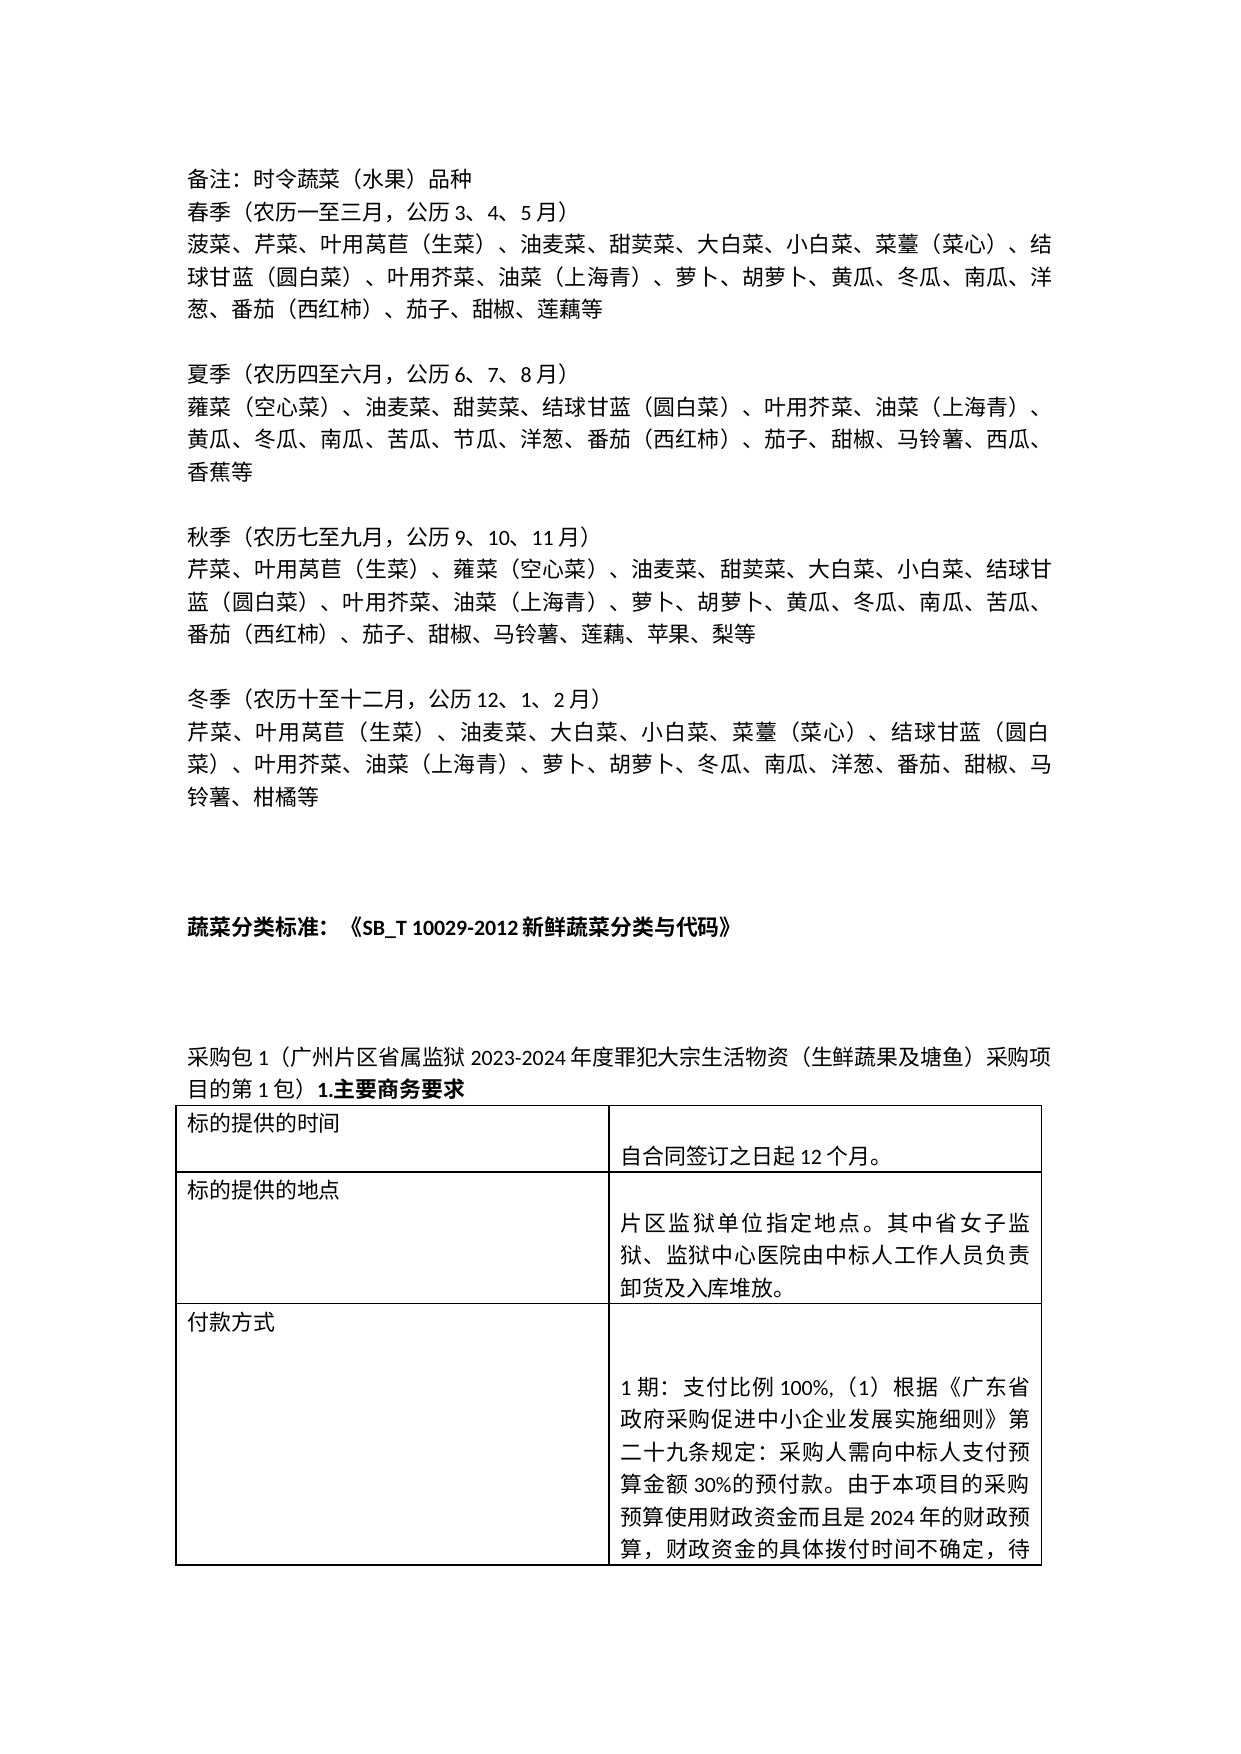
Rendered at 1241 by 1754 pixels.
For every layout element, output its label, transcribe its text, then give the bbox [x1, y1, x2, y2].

table_cell 付款方式 [177, 1304, 608, 1564]
text 芹菜、叶用莴苣（生菜）、蕹菜（空心菜）、油麦菜、甜荬菜、大白菜、小白菜、结球甘蓝（圆白菜）、叶用芥菜、油菜（上海青）、萝卜、胡萝卜、黄瓜、冬瓜、南瓜、苦瓜、番茄（西红柿）、茄子、甜椒、马铃薯、莲藕、苹果、梨等 [187, 552, 1053, 649]
text 采购包1（广州片区省属监狱2023-2024年度罪犯大宗生活物资（生鲜蔬果及塘鱼）采购项目的第1包）1.主要商务要求 [187, 1039, 1053, 1104]
text 蕹菜（空心菜）、油麦菜、甜荬菜、结球甘蓝（圆白菜）、叶用芥菜、油菜（上海青）、黄瓜、冬瓜、南瓜、苦瓜、节瓜、洋葱、番茄（西红柿）、茄子、甜椒、马铃薯、西瓜、香蕉等 [187, 389, 1053, 487]
text 备注：时令蔬菜（水果）品种 [187, 162, 1053, 194]
table_header 自合同签订之日起12个月。 [610, 1106, 1041, 1171]
table_cell 标的提供的地点 [177, 1173, 608, 1303]
table_header 标的提供的时间 [177, 1106, 608, 1171]
text 秋季（农历七至九月，公历9、10、11月） [187, 519, 1053, 552]
text 冬季（农历十至十二月，公历12、1、2月） [187, 682, 1053, 714]
text 蔬菜分类标准：《SB_T 10029-2012新鲜蔬菜分类与代码》 [187, 909, 1053, 942]
text 夏季（农历四至六月，公历6、7、8月） [187, 357, 1053, 389]
table_cell 片区监狱单位指定地点。其中省女子监狱、监狱中心医院由中标人工作人员负责卸货及入库堆放。 [610, 1173, 1041, 1303]
text 菠菜、芹菜、叶用莴苣（生菜）、油麦菜、甜荬菜、大白菜、小白菜、菜薹（菜心）、结球甘蓝（圆白菜）、叶用芥菜、油菜（上海青）、萝卜、胡萝卜、黄瓜、冬瓜、南瓜、洋葱、番茄（西红柿）、茄子、甜椒、莲藕等 [187, 227, 1053, 324]
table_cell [610, 1304, 1041, 1564]
text 春季（农历一至三月，公历3、4、5月） [187, 194, 1053, 227]
text 芹菜、叶用莴苣（生菜）、油麦菜、大白菜、小白菜、菜薹（菜心）、结球甘蓝（圆白菜）、叶用芥菜、油菜（上海青）、萝卜、胡萝卜、冬瓜、南瓜、洋葱、番茄、甜椒、马铃薯、柑橘等 [187, 714, 1053, 812]
